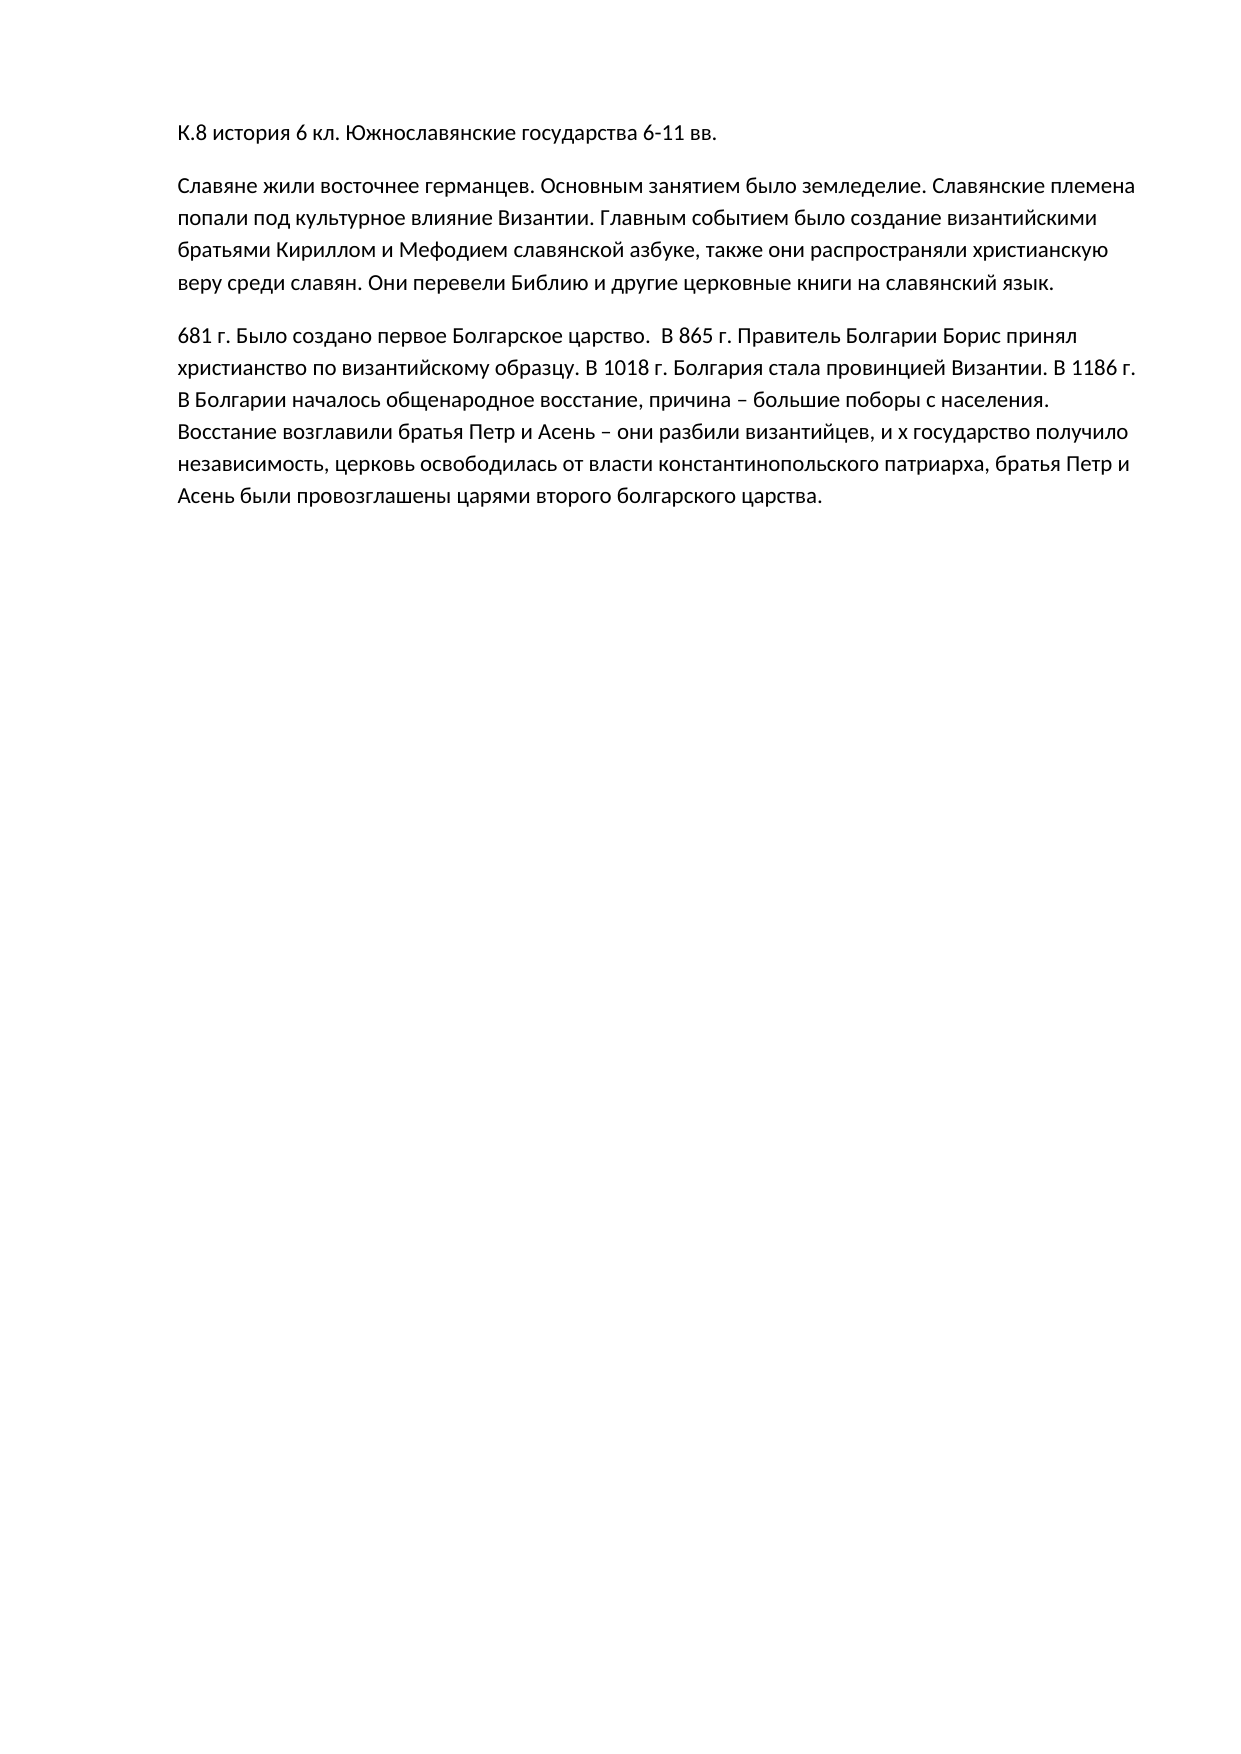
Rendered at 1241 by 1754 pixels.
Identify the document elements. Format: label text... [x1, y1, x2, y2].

text К.8 история 6 кл. Южнославянские государства 6-11 вв. [177, 118, 1152, 146]
text 681 г. Было создано первое Болгарское царство. В 865 г. Правитель Болгарии Борис принял христианство по византийскому образцу. В 1018 г. Болгария стала провинцией Византии. В 1186 г. В Болгарии началось общенародное восстание, причина – большие поборы с населения. Восстание возглавили братья Петр и Асень – они разбили византийцев, и х государство получило независимость, церковь освободилась от власти константинопольского патриарха, братья Петр и Асень были провозглашены царями второго болгарского царства. [177, 321, 1152, 510]
text Славяне жили восточнее германцев. Основным занятием было земледелие. Славянские племена попали под культурное влияние Византии. Главным событием было создание византийскими братьями Кириллом и Мефодием славянской азбуке, также они распространяли христианскую веру среди славян. Они перевели Библию и другие церковные книги на славянский язык. [177, 171, 1152, 296]
